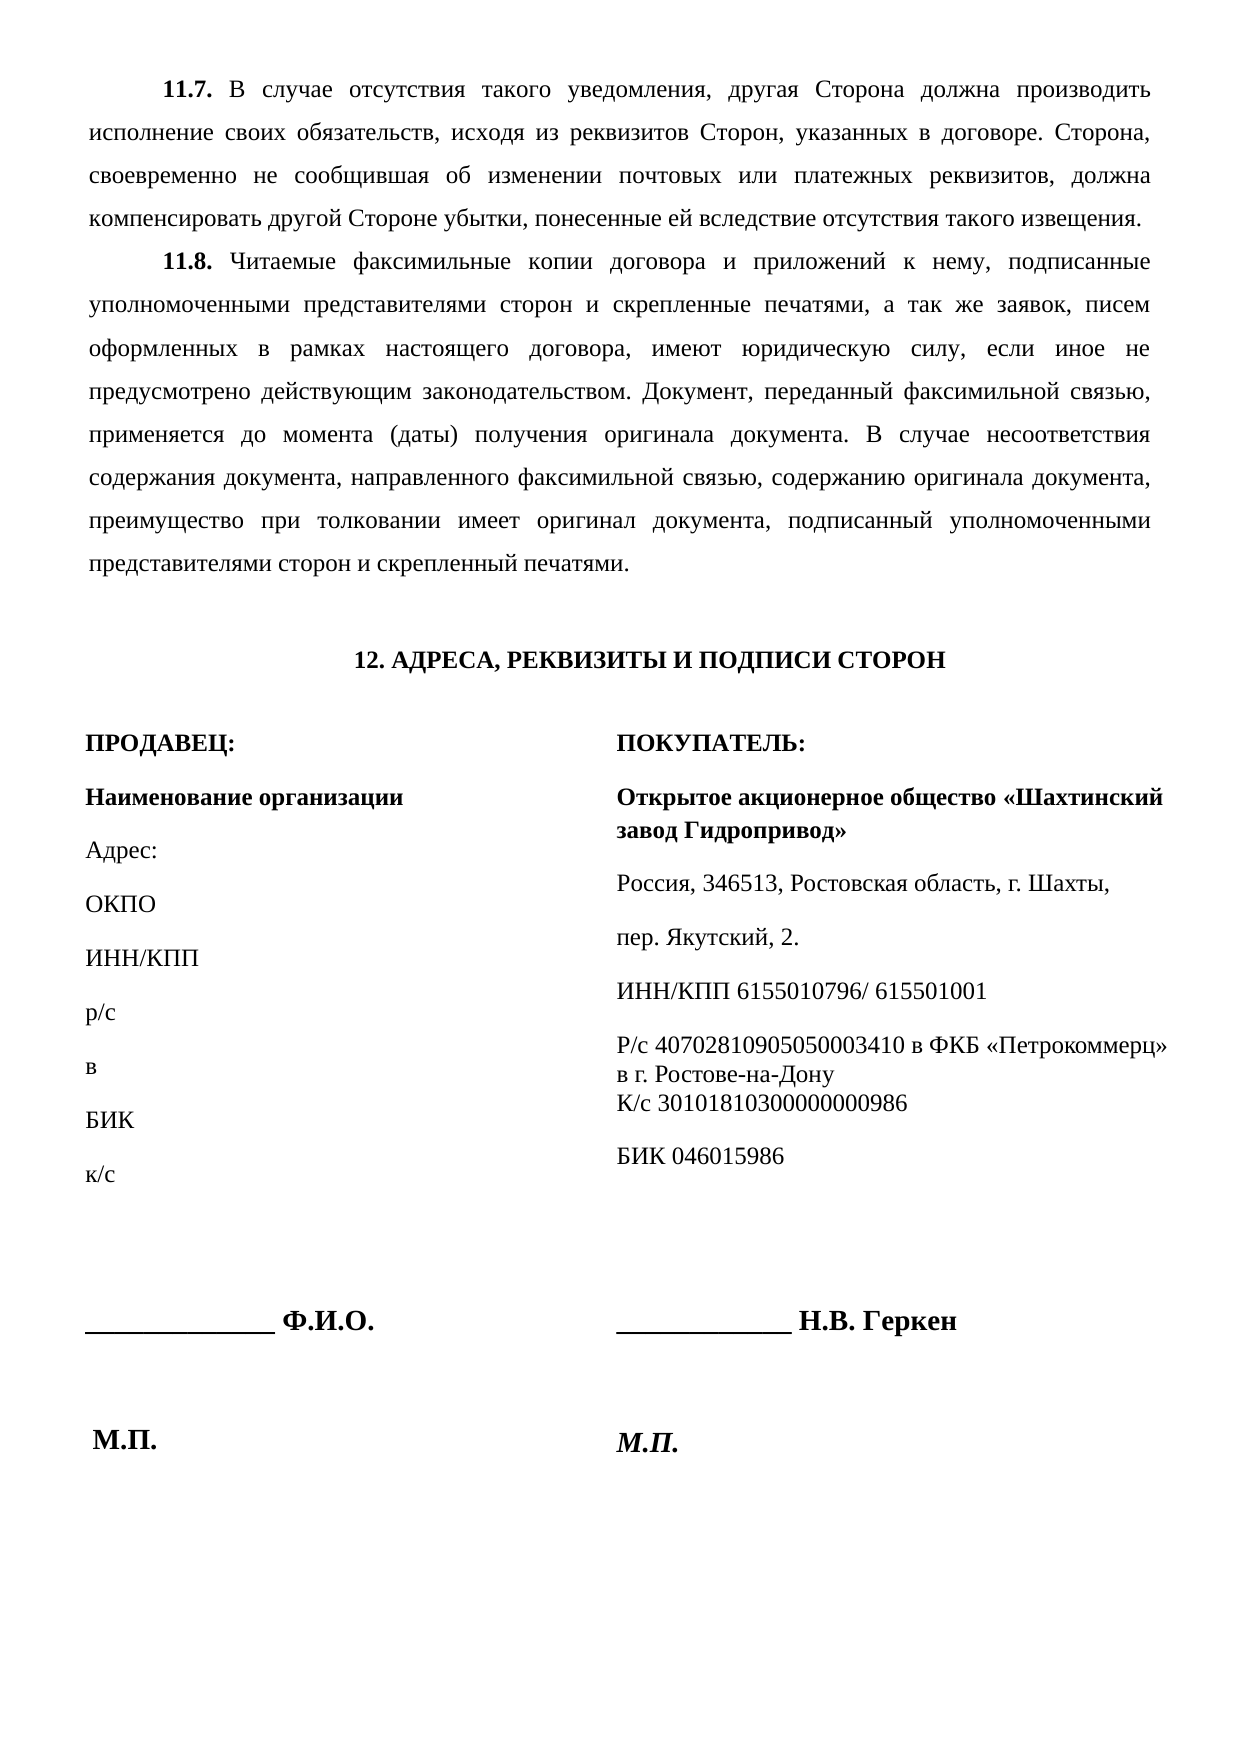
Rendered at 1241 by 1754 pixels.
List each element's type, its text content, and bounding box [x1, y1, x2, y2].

text 11.8. Читаемые факсимильные копии договора и приложений к нему, подписанные уполномоченными представителями сторон и скрепленные печатями, а так же заявок, писем оформленных в рамках настоящего договора, имеют юридическую силу, если иное не предусмотрено действующим законодательством. Документ, переданный факсимильной связью, применяется до момента (даты) получения оригинала документа. В случае несоответствия содержания документа, направленного факсимильной связью, содержанию оригинала документа, преимущество при толковании имеет оригинал документа, подписанный уполномоченными представителями сторон и скрепленный печатями. [89, 246, 1152, 577]
table_cell ____________ Н.В. Геркен М.П. [605, 1303, 1203, 1523]
table_cell _____________ Ф.И.О. М.П. [74, 1303, 605, 1523]
list АДРЕСА, РЕКВИЗИТЫ И ПОДПИСИ СТОРОН [148, 645, 1152, 674]
table_header ПРОДАВЕЦ: Наименование организации Адрес: ОКПО ИНН/КПП р/с в БИК к/с [74, 728, 605, 1303]
table_header ПОКУПАТЕЛЬ: Открытое акционерное общество «Шахтинский завод Гидропривод» Россия, 346513, Ростовская область, г. Шахты, пер. Якутский, 2. ИНН/КПП 6155010796/ 615501001 Р/с 40702810905050003410 в ФКБ «Петрокоммерц» в г. Ростове-на-Дону К/с 30101810300000000986 БИК 046015986 [605, 728, 1203, 1303]
text 11.7. В случае отсутствия такого уведомления, другая Сторона должна производить исполнение своих обязательств, исходя из реквизитов Сторон, указанных в договоре. Сторона, своевременно не сообщившая об изменении почтовых или платежных реквизитов, должна компенсировать другой Стороне убытки, понесенные ей вследствие отсутствия такого извещения. [89, 74, 1152, 232]
